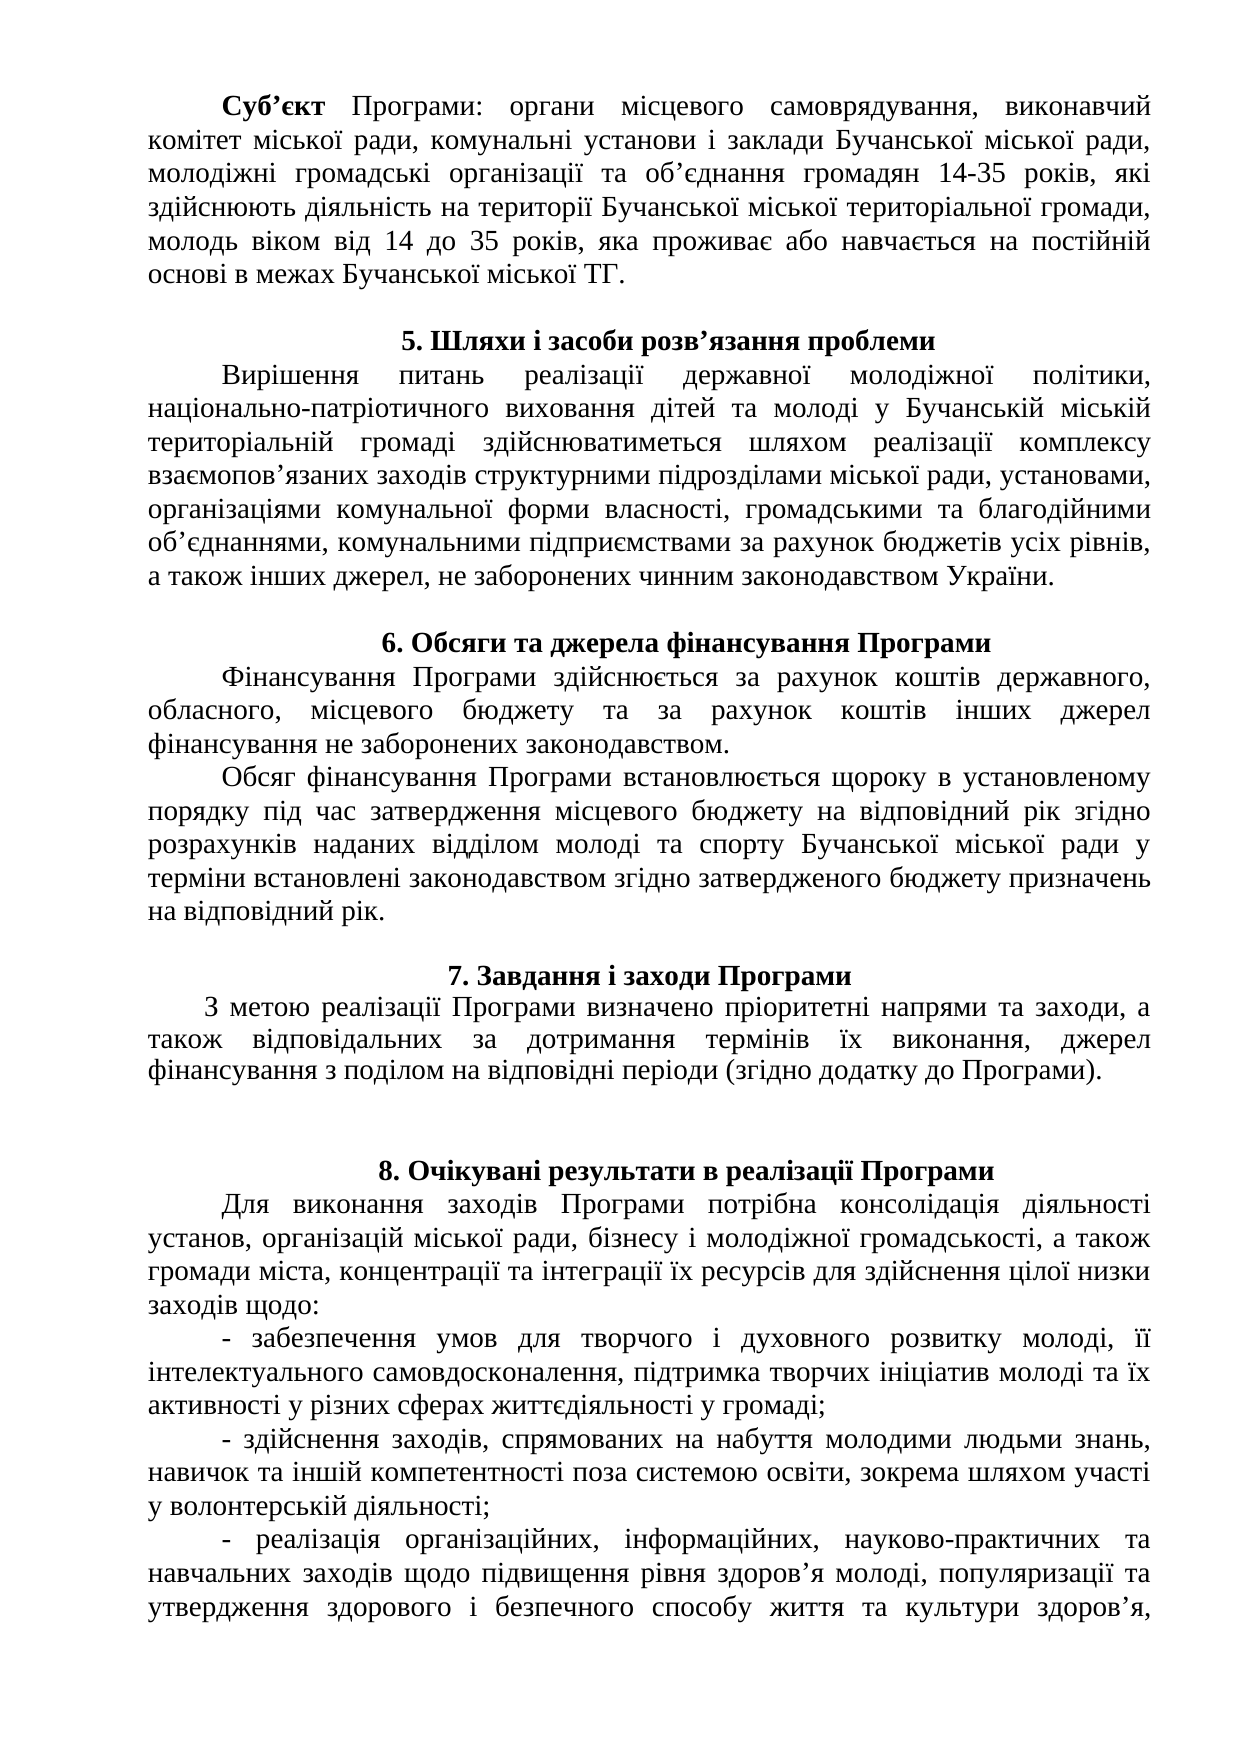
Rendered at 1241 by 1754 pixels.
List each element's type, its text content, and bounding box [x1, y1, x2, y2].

text - здійснення заходів, спрямованих на набуття молодими людьми знань, навичок та іншій компетентності поза системою освіти, зокрема шляхом участі у волонтерській діяльності; [148, 1421, 1152, 1522]
list 8. Очікувані результати в реалізації Програми [221, 1153, 1152, 1186]
text 6. Обсяги та джерела фінансування Програми [148, 625, 1152, 659]
text 7. Завдання і заходи Програми [148, 961, 1152, 992]
text Для виконання заходів Програми потрібна консолідація діяльності установ, організацій міської ради, бізнесу і молодіжної громадськості, а також громади міста, концентрації та інтеграції їх ресурсів для здійснення цілої низки заходів щодо: [148, 1186, 1152, 1320]
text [148, 1522, 1152, 1622]
text 5. Шляхи і засоби розв’язання проблеми [185, 323, 1152, 357]
text З метою реалізації Програми визначено пріоритетні напрями та заходи, а також відповідальних за дотримання термінів їх виконання, джерел фінансування з поділом на відповідні періоди (згідно додатку до Програми). [148, 992, 1152, 1086]
text - забезпечення умов для творчого і духовного розвитку молоді, її інтелектуального самовдосконалення, підтримка творчих ініціатив молоді та їх активності у різних сферах життєдіяльності у громаді; [148, 1320, 1152, 1421]
text Суб’єкт Програми: органи місцевого самоврядування, виконавчий комітет міської ради, комунальні установи і заклади Бучанської міської ради, молодіжні громадські організації та об’єднання громадян 14-35 років, які здійснюють діяльність на території Бучанської міської територіальної громади, молодь віком від 14 до 35 років, яка проживає або навчається на постійній основі в межах Бучанської міської ТГ. [148, 88, 1152, 290]
text Фінансування Програми здійснюється за рахунок коштів державного, обласного, місцевого бюджету та за рахунок коштів інших джерел фінансування не заборонених законодавством. [148, 659, 1152, 759]
text Вирішення питань реалізації державної молодіжної політики, національно-патріотичного виховання дітей та молоді у Бучанській міській територіальній громаді здійснюватиметься шляхом реалізації комплексу взаємопов’язаних заходів структурними підрозділами міської ради, установами, організаціями комунальної форми власності, громадськими та благодійними об’єднаннями, комунальними підприємствами за рахунок бюджетів усіх рівнів, а також інших джерел, не заборонених чинним законодавством України. [148, 357, 1152, 592]
text Обсяг фінансування Програми встановлюється щороку в установленому порядку під час затвердження місцевого бюджету на відповідний рік згідно розрахунків наданих відділом молоді та спорту Бучанської міської ради у терміни встановлені законодавством згідно затвердженого бюджету призначень на відповідний рік. [148, 759, 1152, 927]
